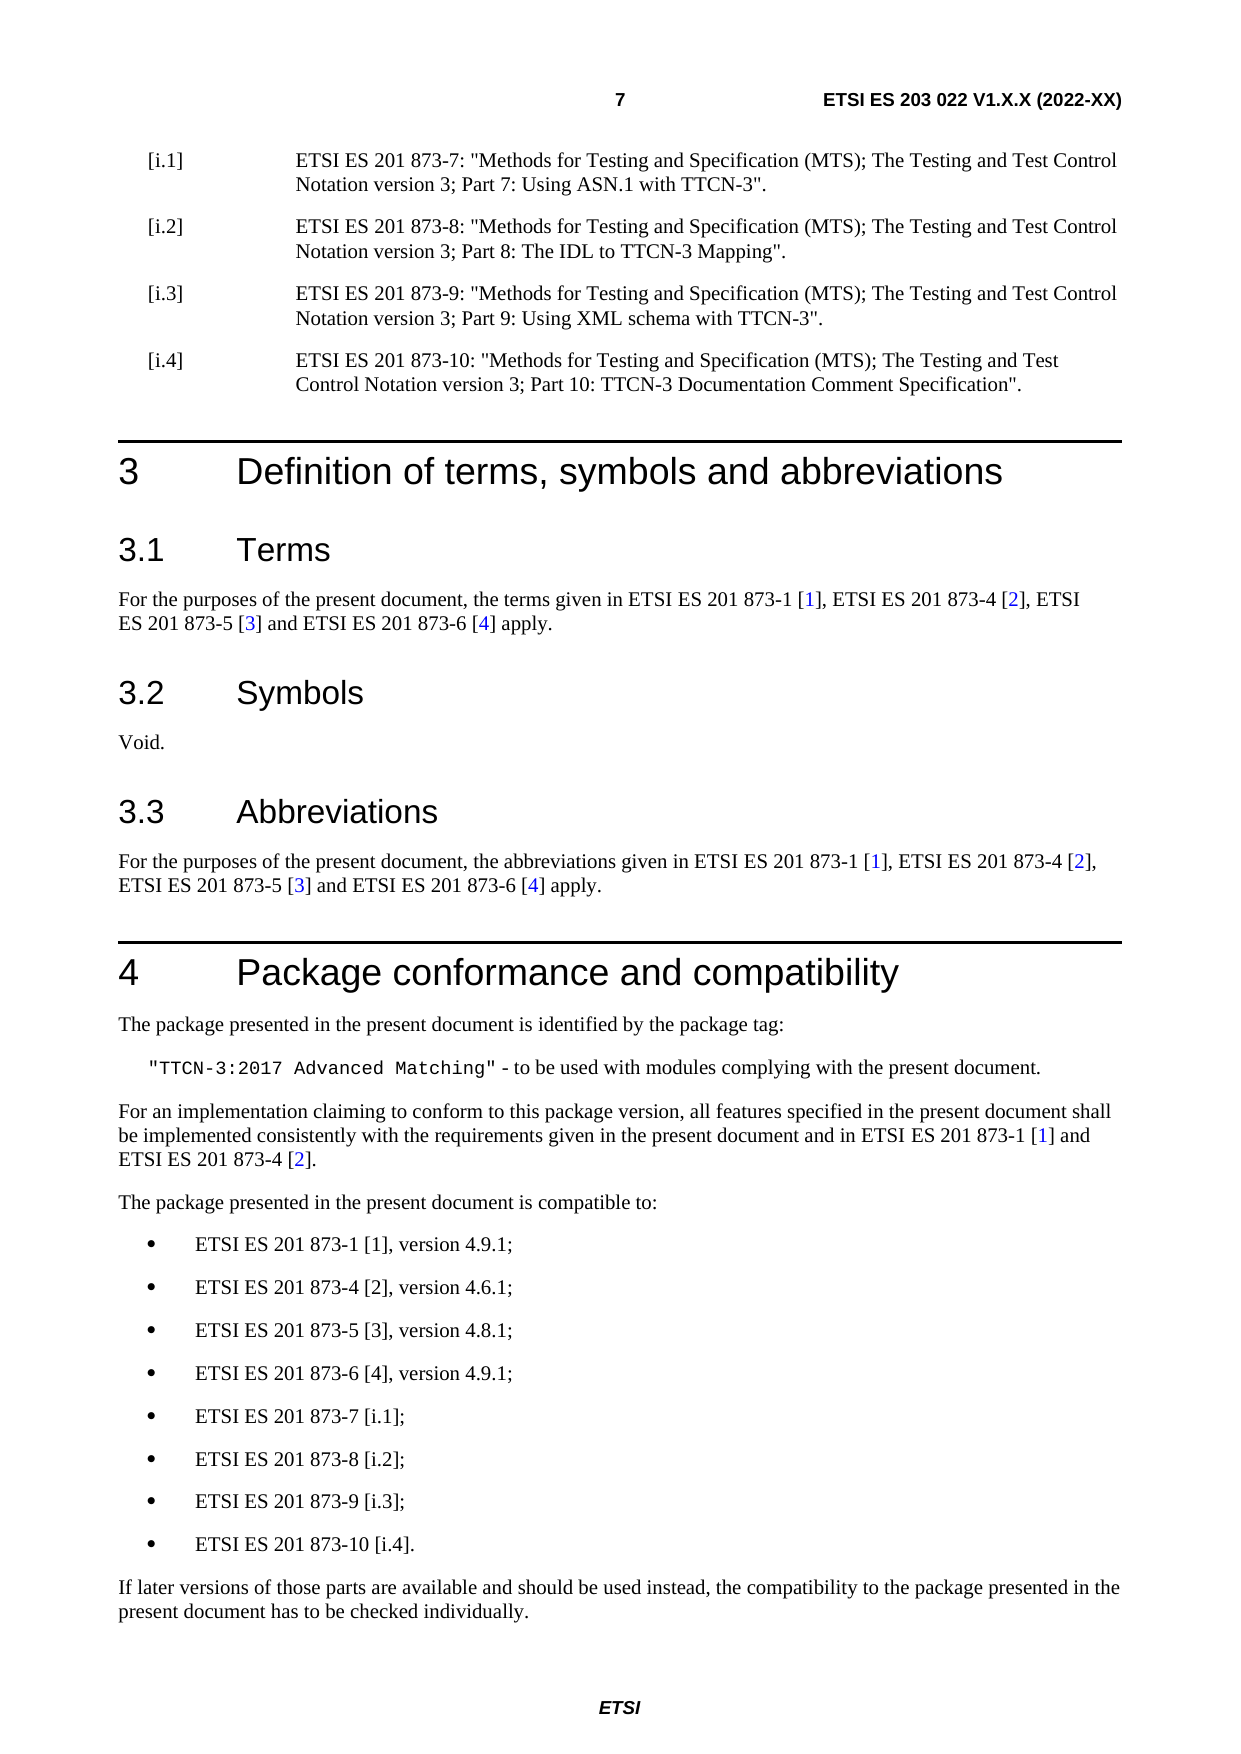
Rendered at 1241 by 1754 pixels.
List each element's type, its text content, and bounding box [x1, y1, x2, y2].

text For an implementation claiming to conform to this package version, all features specified in the present document shall be implemented consistently with the requirements given in the present document and in ETSI ES 201 873-1 [1] and ETSI ES 201 873-4 [2]. [118, 1099, 1122, 1171]
text ETSI ES 201 873-4 [2], version 4.6.1; [148, 1275, 1122, 1299]
subtitle 3.1 Terms [118, 530, 1122, 568]
text ETSI ES 201 873-9 [i.3]; [148, 1489, 1122, 1513]
text For the purposes of the present document, the terms given in ETSI ES 201 873-1 [1], ETSI ES 201 873-4 [2], ETSI ES 201 873-5 [3] and ETSI ES 201 873-6 [4] apply. [118, 587, 1122, 635]
text [i.4] ETSI ES 201 873-10: "Methods for Testing and Specification (MTS); The Testing and Test Control Notation version 3; Part 10: TTCN-3 Documentation Comment Specification". [148, 348, 1122, 396]
text ETSI ES 201 873-1 [1], version 4.9.1; [148, 1232, 1122, 1256]
text [i.2] ETSI ES 201 873-8: "Methods for Testing and Specification (MTS); The Testing and Test Control Notation version 3; Part 8: The IDL to TTCN-3 Mapping". [148, 214, 1122, 263]
text ETSI ES 201 873-5 [3], version 4.8.1; [148, 1318, 1122, 1342]
text If later versions of those parts are available and should be used instead, the compatibility to the package presented in the present document has to be checked individually. [118, 1575, 1122, 1623]
subtitle 3.2 Symbols [118, 673, 1122, 711]
text The package presented in the present document is identified by the package tag: [118, 1012, 1122, 1036]
subtitle 4 Package conformance and compatibility [118, 944, 1122, 993]
subtitle 3 Definition of terms, symbols and abbreviations [118, 443, 1122, 493]
text The package presented in the present document is compatible to: [118, 1189, 1122, 1214]
text ETSI ES 201 873-10 [i.4]. [148, 1532, 1122, 1556]
text "TTCN-3:2017 Advanced Matching" - to be used with modules complying with the present document. [118, 1055, 1122, 1080]
text [i.1] ETSI ES 201 873-7: "Methods for Testing and Specification (MTS); The Testing and Test Control Notation version 3; Part 7: Using ASN.1 with TTCN-3". [148, 148, 1122, 196]
subtitle 3.3 Abbreviations [118, 792, 1122, 830]
text Void. [118, 730, 1122, 754]
text ETSI ES 201 873-7 [i.1]; [148, 1404, 1122, 1428]
text [i.3] ETSI ES 201 873-9: "Methods for Testing and Specification (MTS); The Testing and Test Control Notation version 3; Part 9: Using XML schema with TTCN-3". [148, 281, 1122, 329]
text ETSI ES 201 873-6 [4], version 4.9.1; [148, 1361, 1122, 1385]
text For the purposes of the present document, the abbreviations given in ETSI ES 201 873-1 [1], ETSI ES 201 873-4 [2], ETSI ES 201 873-5 [3] and ETSI ES 201 873-6 [4] apply. [118, 849, 1122, 897]
text ETSI ES 201 873-8 [i.2]; [148, 1446, 1122, 1471]
